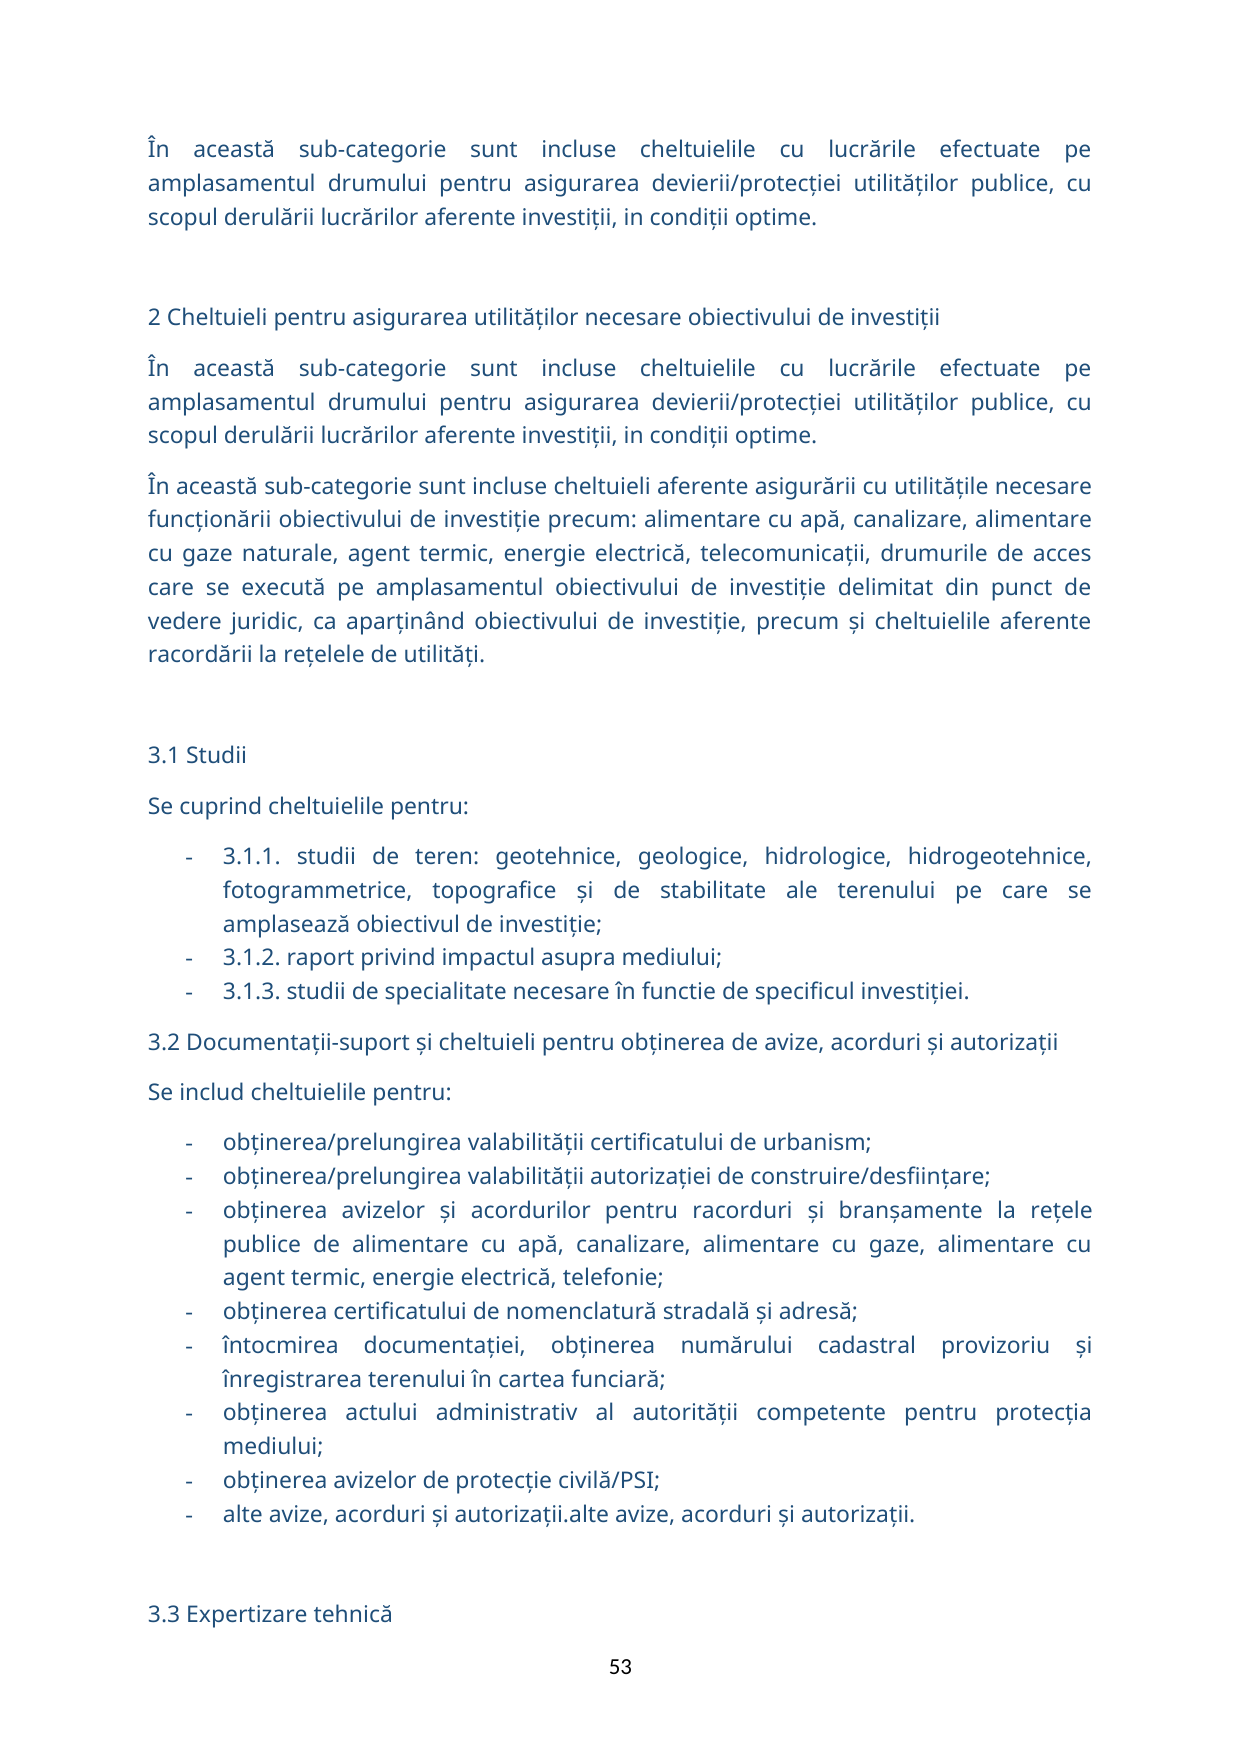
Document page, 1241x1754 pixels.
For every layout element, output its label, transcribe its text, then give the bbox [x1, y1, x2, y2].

text 3.3 Expertizare tehnică [148, 1598, 1093, 1629]
text Se includ cheltuielile pentru: [148, 1076, 1093, 1107]
list obținerea avizelor de protecție civilă/PSI; [185, 1464, 1093, 1495]
text 2 Cheltuieli pentru asigurarea utilităților necesare obiectivului de investiții [148, 301, 1093, 332]
list obţinerea avizelor şi acordurilor pentru racorduri şi branşamente la reţele publice de alimentare cu apă, canalizare, alimentare cu gaze, alimentare cu agent termic, energie electrică, telefonie; [185, 1194, 1093, 1292]
text Se cuprind cheltuielile pentru: [148, 789, 1093, 821]
list obţinerea actului administrativ al autorității competente pentru protecția mediului; [185, 1396, 1093, 1461]
text 3.2 Documentaţii-suport și cheltuieli pentru obţinerea de avize, acorduri și autorizaţii [148, 1025, 1093, 1057]
list 3.1.2. raport privind impactul asupra mediului; [185, 941, 1093, 972]
text 3.1 Studii [148, 739, 1093, 770]
list obţinerea/prelungirea valabilităţii autorizaţiei de construire/desfiinţare; [185, 1160, 1093, 1191]
text În această sub-categorie sunt incluse cheltuielile cu lucrările efectuate pe amplasamentul drumului pentru asigurarea devierii/protecției utilităților publice, cu scopul derulării lucrărilor aferente investiții, in condiții optime. [148, 352, 1093, 450]
list 3.1.3. studii de specialitate necesare în functie de specificul investiției. [185, 975, 1093, 1006]
list întocmirea documentaţiei, obţinerea numărului cadastral provizoriu şi înregistrarea terenului în cartea funciară; [185, 1329, 1093, 1394]
text În această sub-categorie sunt incluse cheltuieli aferente asigurării cu utilitățile necesare funcționării obiectivului de investiție precum: alimentare cu apă, canalizare, alimentare cu gaze naturale, agent termic, energie electrică, telecomunicații, drumurile de acces care se execută pe amplasamentul obiectivului de investiție delimitat din punct de vedere juridic, ca aparținând obiectivului de investiție, precum și cheltuielile aferente racordării la rețelele de utilități. [148, 469, 1093, 669]
text În această sub-categorie sunt incluse cheltuielile cu lucrările efectuate pe amplasamentul drumului pentru asigurarea devierii/protecției utilităților publice, cu scopul derulării lucrărilor aferente investiții, in condiții optime. [148, 133, 1093, 232]
list alte avize, acorduri şi autorizaţii.alte avize, acorduri şi autorizaţii. [185, 1497, 1093, 1529]
list 3.1.1. studii de teren: geotehnice, geologice, hidrologice, hidrogeotehnice, fotogrammetrice, topografice şi de stabilitate ale terenului pe care se amplasează obiectivul de investiţie; [185, 840, 1093, 939]
list obținerea certificatului de nomenclatură stradală și adresă; [185, 1295, 1093, 1326]
list obţinerea/prelungirea valabilităţii certificatului de urbanism; [185, 1126, 1093, 1157]
